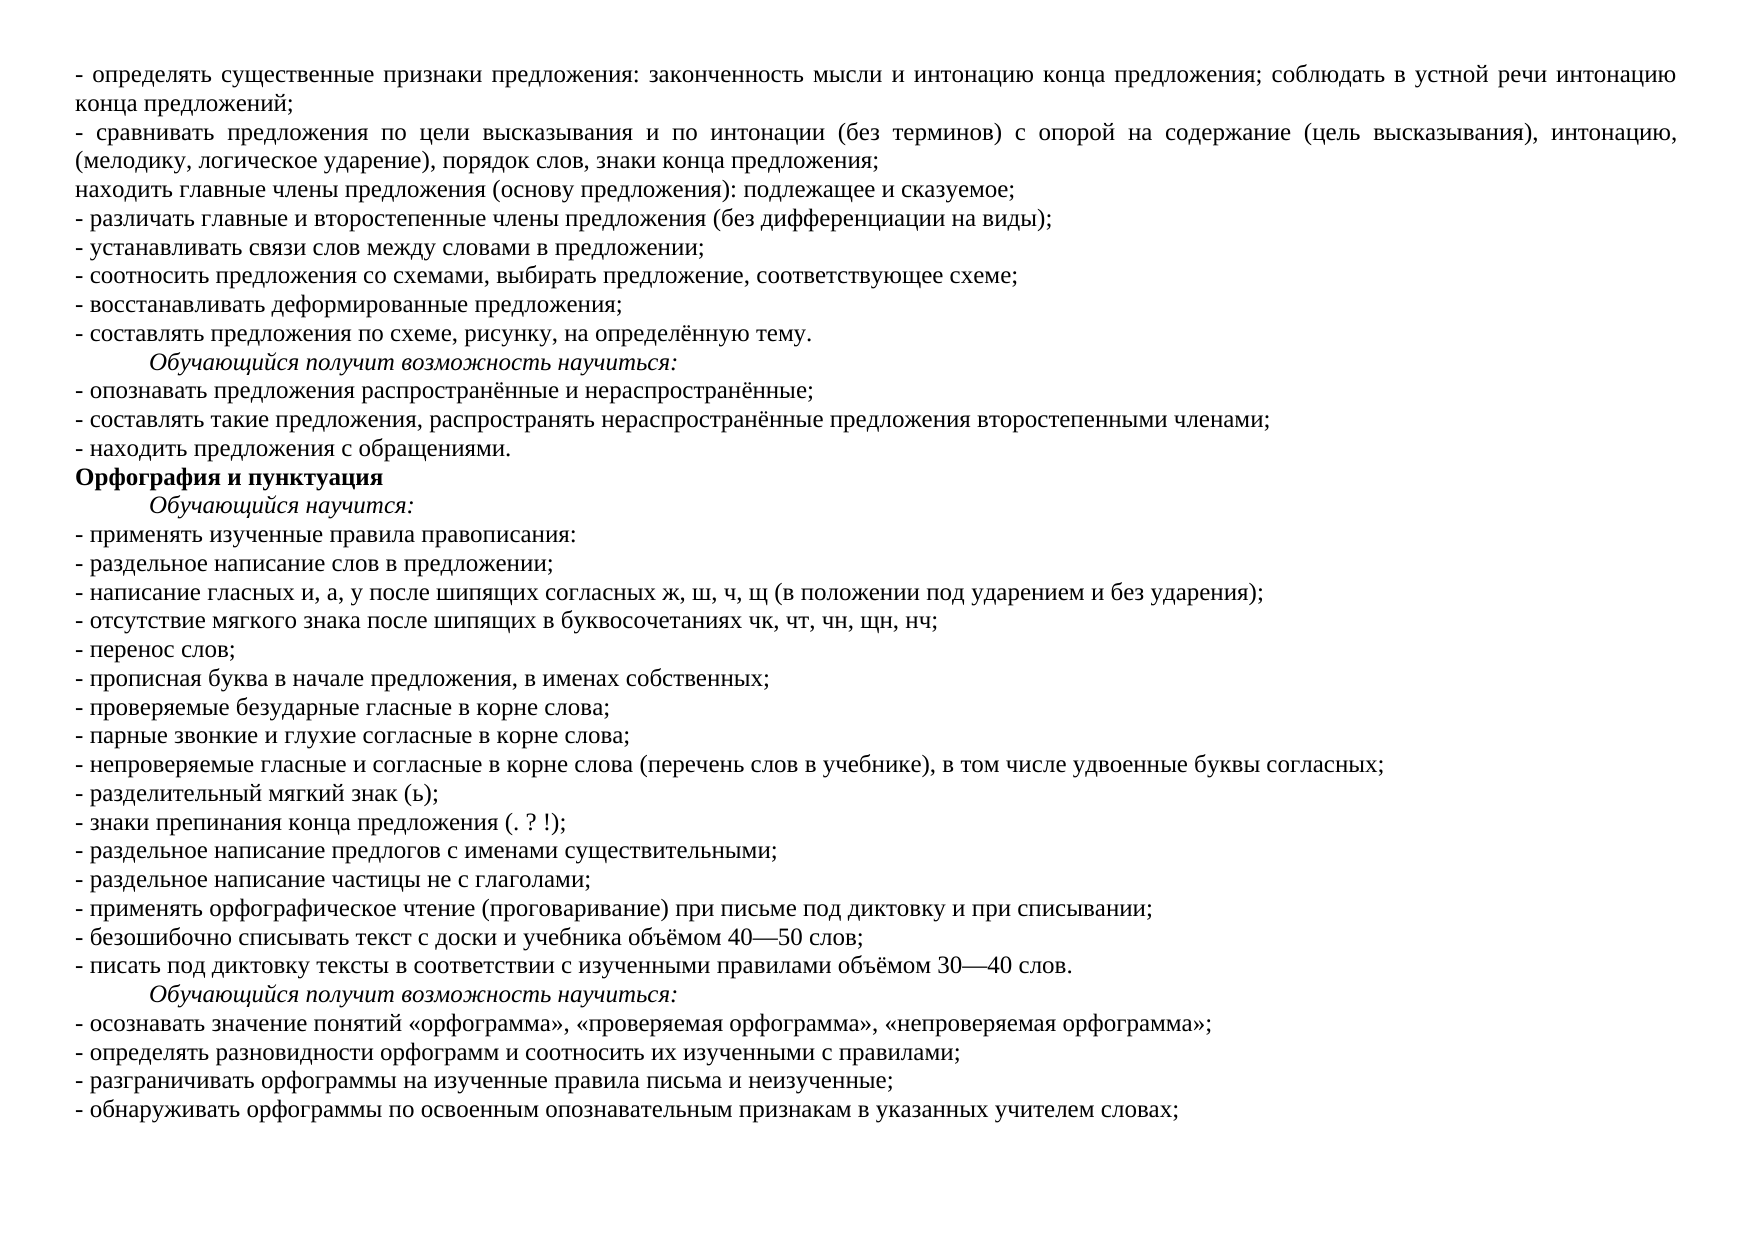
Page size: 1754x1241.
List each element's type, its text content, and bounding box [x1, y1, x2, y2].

text Обучающийся получит возможность научиться: [75, 347, 1679, 375]
text - раздельное написание слов в предложении; [75, 548, 1679, 577]
text - парные звонкие и глухие согласные в корне слова; [75, 720, 1679, 749]
text - прописная буква в начале предложения, в именах собственных; [75, 663, 1679, 692]
text - разграничивать орфограммы на изученные правила письма и неизученные; [75, 1065, 1679, 1094]
text - перенос слов; [75, 634, 1679, 663]
text - раздельное написание частицы не с глаголами; [75, 864, 1679, 893]
text - непроверяемые гласные и согласные в корне слова (перечень слов в учебнике), в том числе удвоенные буквы согласных; [75, 749, 1679, 778]
text - восстанавливать деформированные предложения; [75, 289, 1679, 318]
text - обнаруживать орфограммы по освоенным опознавательным признакам в указанных учителем словах; [75, 1094, 1679, 1123]
text - составлять предложения по схеме, рисунку, на определённую тему. [75, 318, 1679, 347]
text Орфография и пунктуация [75, 462, 1679, 490]
text - знаки препинания конца предложения (. ? !); [75, 807, 1679, 835]
text - определять разновидности орфограмм и соотносить их изученными с правилами; [75, 1037, 1679, 1065]
text - разделительный мягкий знак (ь); [75, 778, 1679, 807]
text - применять изученные правила правописания: [75, 519, 1679, 548]
text - применять орфографическое чтение (проговаривание) при письме под диктовку и при списывании; [75, 893, 1679, 922]
text находить главные члены предложения (основу предложения): подлежащее и сказуемое; [75, 174, 1679, 203]
text - составлять такие предложения, распространять нераспространённые предложения второстепенными членами; [75, 404, 1679, 433]
text - различать главные и второстепенные члены предложения (без дифференциации на виды); [75, 203, 1679, 232]
text - определять существенные признаки предложения: законченность мысли и интонацию конца предложения; соблюдать в устной речи интонацию конца предложений; [75, 59, 1679, 117]
text - отсутствие мягкого знака после шипящих в буквосочетаниях чк, чт, чн, щн, нч; [75, 605, 1679, 634]
text - безошибочно списывать текст с доски и учебника объёмом 40—50 слов; [75, 922, 1679, 950]
text - проверяемые безударные гласные в корне слова; [75, 692, 1679, 720]
text Обучающийся научится: [75, 490, 1679, 519]
text - сравнивать предложения по цели высказывания и по интонации (без терминов) с опорой на содержание (цель высказывания), интонацию, (мелодику, логическое ударение), порядок слов, знаки конца предложения; [75, 117, 1679, 174]
text - написание гласных и, а, у после шипящих согласных ж, ш, ч, щ (в положении под ударением и без ударения); [75, 577, 1679, 605]
text - устанавливать связи слов между словами в предложении; [75, 232, 1679, 260]
text - находить предложения с обращениями. [75, 433, 1679, 462]
text - осознавать значение понятий «орфограмма», «проверяемая орфограмма», «непроверяемая орфограмма»; [75, 1008, 1679, 1037]
text - писать под диктовку тексты в соответствии с изученными правилами объёмом 30—40 слов. [75, 950, 1679, 979]
text - раздельное написание предлогов с именами существительными; [75, 835, 1679, 864]
text Обучающийся получит возможность научиться: [75, 979, 1679, 1008]
text - соотносить предложения со схемами, выбирать предложение, соответствующее схеме; [75, 260, 1679, 289]
text - опознавать предложения распространённые и нераспространённые; [75, 375, 1679, 404]
